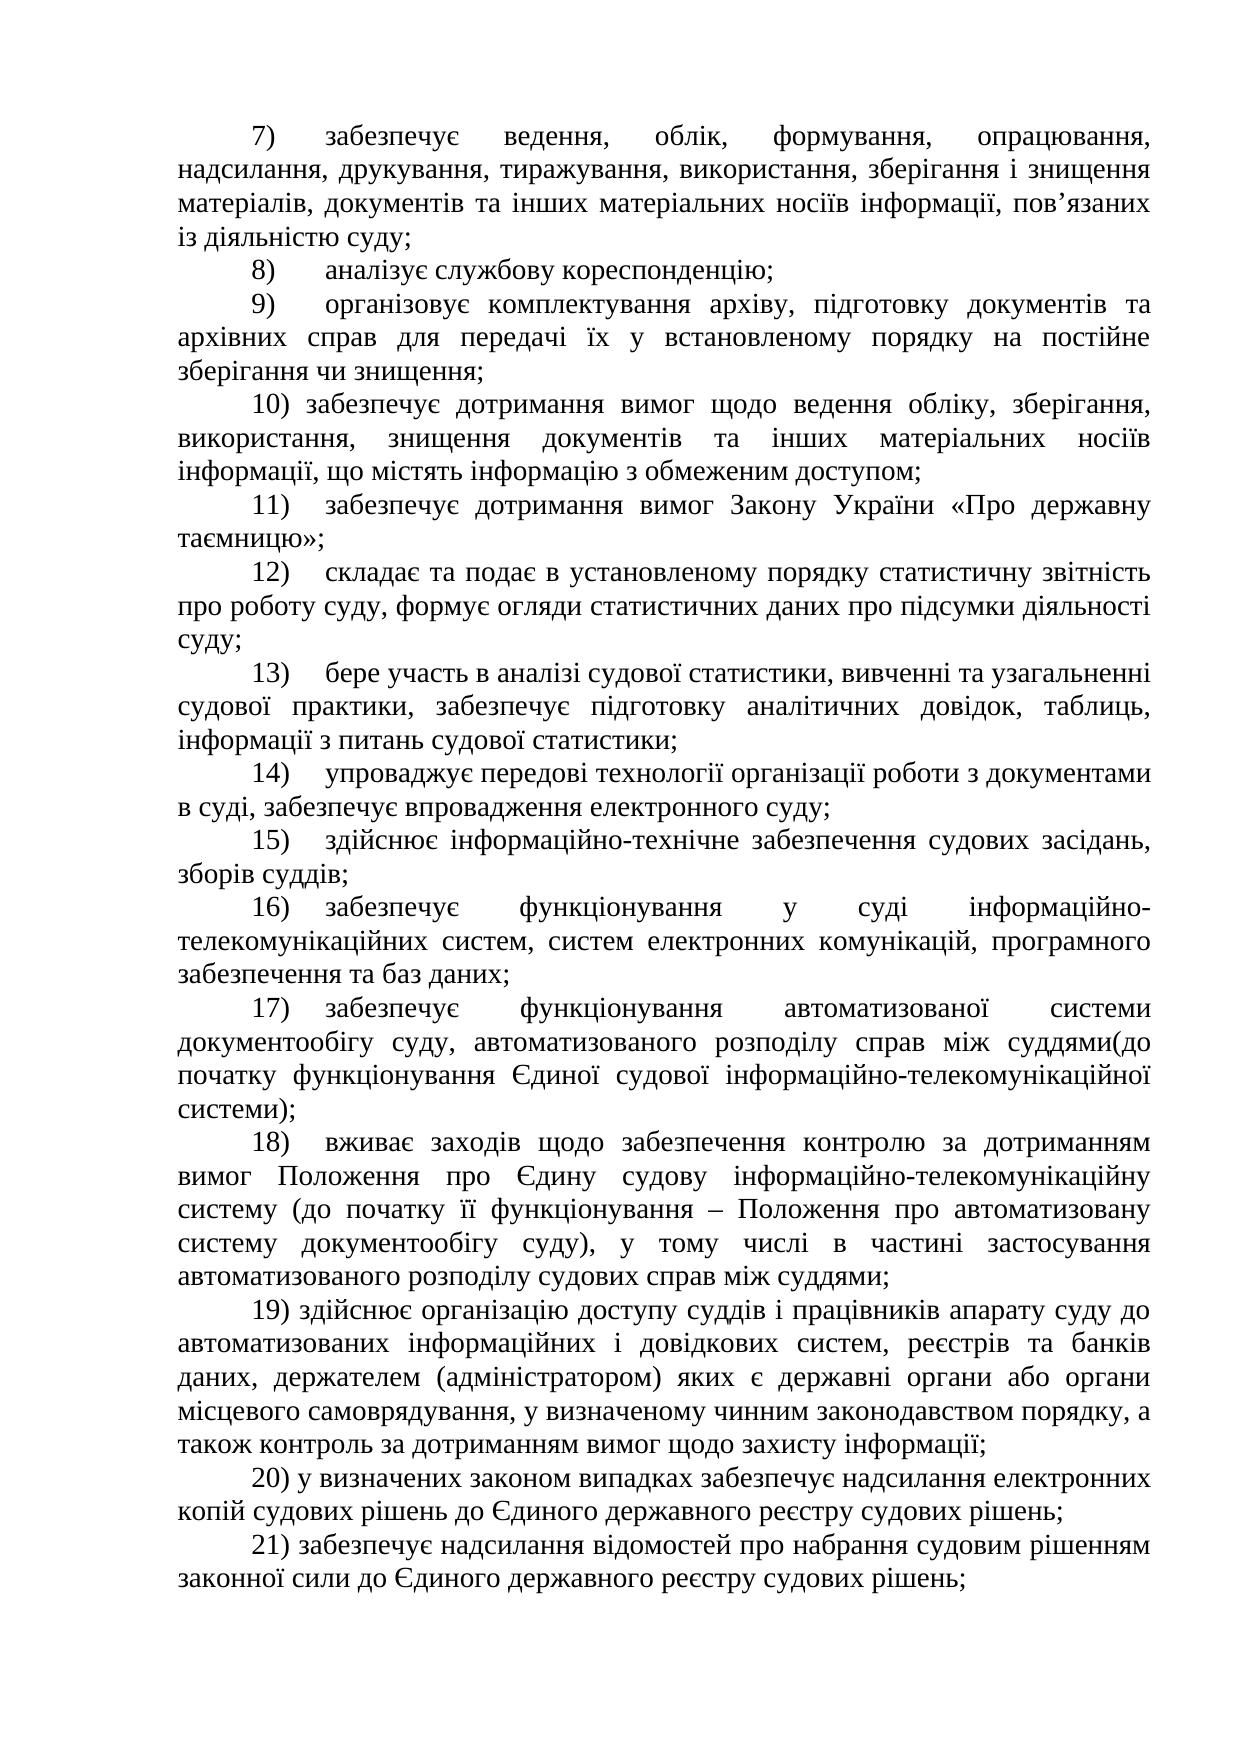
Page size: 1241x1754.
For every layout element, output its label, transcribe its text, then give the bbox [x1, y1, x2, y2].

text 21) забезпечує надсилання відомостей про набрання судовим рішенням законної сили до Єдиного державного реєстру судових рішень; [177, 1527, 1152, 1594]
text 19) здійснює організацію доступу суддів і працівників апарату суду до автоматизованих інформаційних і довідкових систем, реєстрів та банків даних, держателем (адміністратором) яких є державні органи або органи місцевого самоврядування, у визначеному чинним законодавством порядку, а також контроль за дотриманням вимог щодо захисту інформації; [177, 1292, 1152, 1460]
text 14) упроваджує передові технології організації роботи з документами в суді, забезпечує впровадження електронного суду; [177, 755, 1152, 822]
text 20) у визначених законом випадках забезпечує надсилання електронних копій судових рішень до Єдиного державного реєстру судових рішень; [177, 1460, 1152, 1527]
text 10) забезпечує дотримання вимог щодо ведення обліку, зберігання, використання, знищення документів та інших матеріальних носіїв інформації, що містять інформацію з обмеженим доступом; [177, 386, 1152, 487]
text 12) складає та подає в установленому порядку статистичну звітність про роботу суду, формує огляди статистичних даних про підсумки діяльності суду; [177, 554, 1152, 655]
text 11) забезпечує дотримання вимог Закону України «Про державну таємницю»; [177, 487, 1152, 554]
text 9) організовує комплектування архіву, підготовку документів та архівних справ для передачі їх у встановленому порядку на постійне зберігання чи знищення; [177, 286, 1152, 386]
text 8) аналізує службову кореспонденцію; [177, 252, 1152, 286]
text 13) бере участь в аналізі судової статистики, вивченні та узагальненні судової практики, забезпечує підготовку аналітичних довідок, таблиць, інформації з питань судової статистики; [177, 655, 1152, 755]
text 16) забезпечує функціонування у суді інформаційно-телекомунікаційних систем, систем електронних комунікацій, програмного забезпечення та баз даних; [177, 889, 1152, 990]
text 18) вживає заходів щодо забезпечення контролю за дотриманням вимог Положення про Єдину судову інформаційно-телекомунікаційну систему (до початку її функціонування – Положення про автоматизовану систему документообігу суду), у тому числі в частині застосування автоматизованого розподілу судових справ між суддями; [177, 1124, 1152, 1292]
text 7) забезпечує ведення, облік, формування, опрацювання, надсилання, друкування, тиражування, використання, зберігання і знищення матеріалів, документів та інших матеріальних носіїв інформації, пов’язаних із діяльністю суду; [177, 118, 1152, 252]
text 15) здійснює інформаційно-технічне забезпечення судових засідань, зборів суддів; [177, 822, 1152, 889]
text 17) забезпечує функціонування автоматизованої системи документообігу суду, автоматизованого розподілу справ між суддями(до початку функціонування Єдиної судової інформаційно-телекомунікаційної системи); [177, 990, 1152, 1124]
